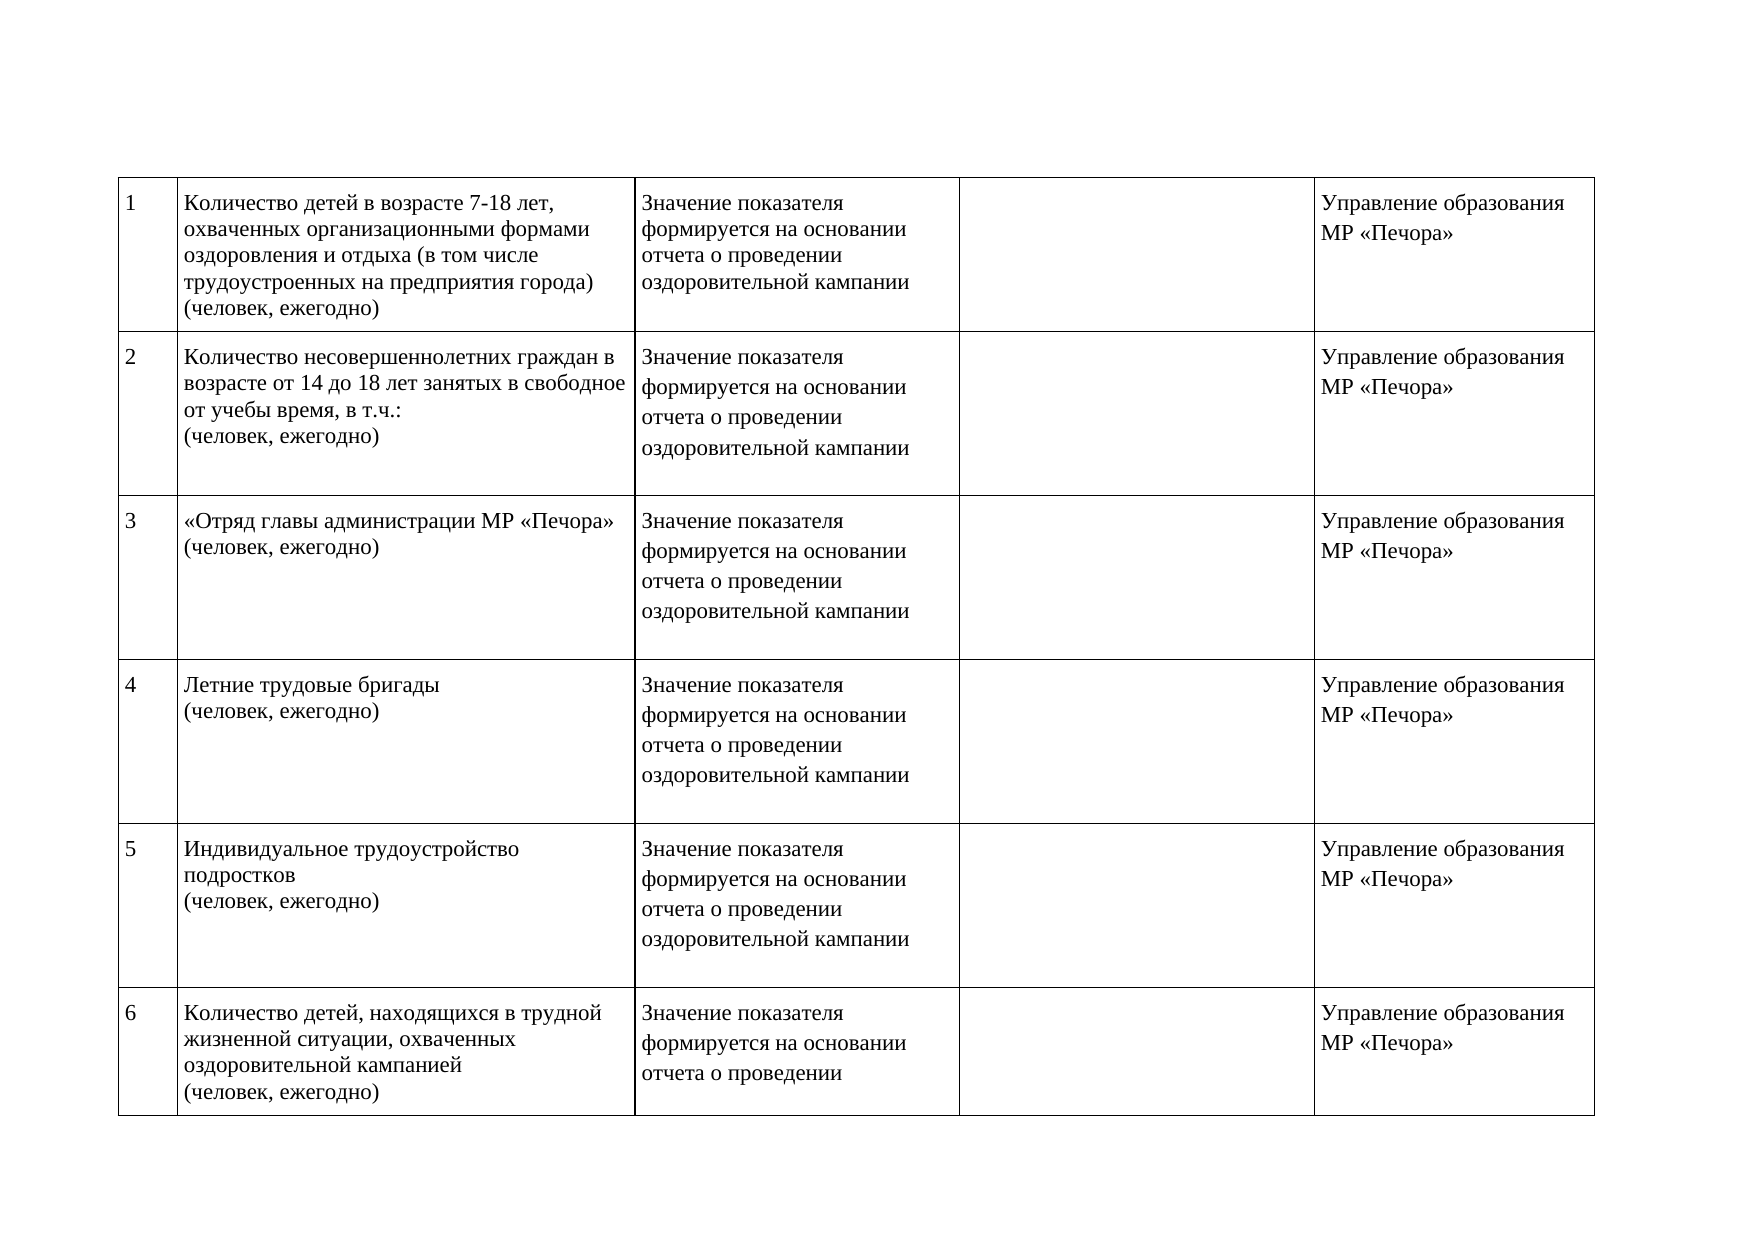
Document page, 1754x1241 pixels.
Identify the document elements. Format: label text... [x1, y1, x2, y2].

table_cell Управление образования МР «Печора» [1315, 496, 1594, 659]
table_cell [960, 496, 1314, 659]
table_cell Управление образования МР «Печора» [1315, 178, 1594, 331]
table_cell Летние трудовые бригады (человек, ежегодно) [178, 660, 634, 823]
table_cell 1 [119, 178, 177, 331]
table_cell 6 [119, 988, 177, 1115]
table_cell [1315, 988, 1594, 1115]
table_cell Управление образования МР «Печора» [1315, 660, 1594, 823]
table_cell Значение показателя формируется на основании отчета о проведении оздоровительной кампании [636, 332, 959, 495]
table_cell Количество несовершеннолетних граждан в возрасте от 14 до 18 лет занятых в свободное от учебы время, в т.ч.: (человек, ежегодно) [178, 332, 634, 495]
table_cell [960, 824, 1314, 987]
table_cell 4 [119, 660, 177, 823]
table_cell Количество детей в возрасте 7-18 лет, охваченных организационными формами оздоровления и отдыха (в том числе трудоустроенных на предприятия города) (человек, ежегодно) [178, 178, 634, 331]
table_cell Управление образования МР «Печора» [1315, 332, 1594, 495]
table_cell Значение показателя формируется на основании отчета о проведении оздоровительной кампании [636, 824, 959, 987]
table_cell [960, 988, 1314, 1115]
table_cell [178, 988, 634, 1115]
table_cell 2 [119, 332, 177, 495]
table_cell Значение показателя формируется на основании отчета о проведении оздоровительной кампании [636, 496, 959, 659]
table_cell «Отряд главы администрации МР «Печора» (человек, ежегодно) [178, 496, 634, 659]
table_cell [636, 988, 959, 1115]
table_cell [960, 178, 1314, 331]
table_cell Индивидуальное трудоустройство подростков (человек, ежегодно) [178, 824, 634, 987]
table_cell 5 [119, 824, 177, 987]
table_cell 3 [119, 496, 177, 659]
table_cell [960, 660, 1314, 823]
table_cell Значение показателя формируется на основании отчета о проведении оздоровительной кампании [636, 178, 959, 331]
table_cell Значение показателя формируется на основании отчета о проведении оздоровительной кампании [636, 660, 959, 823]
table_cell Управление образования МР «Печора» [1315, 824, 1594, 987]
table_cell [960, 332, 1314, 495]
